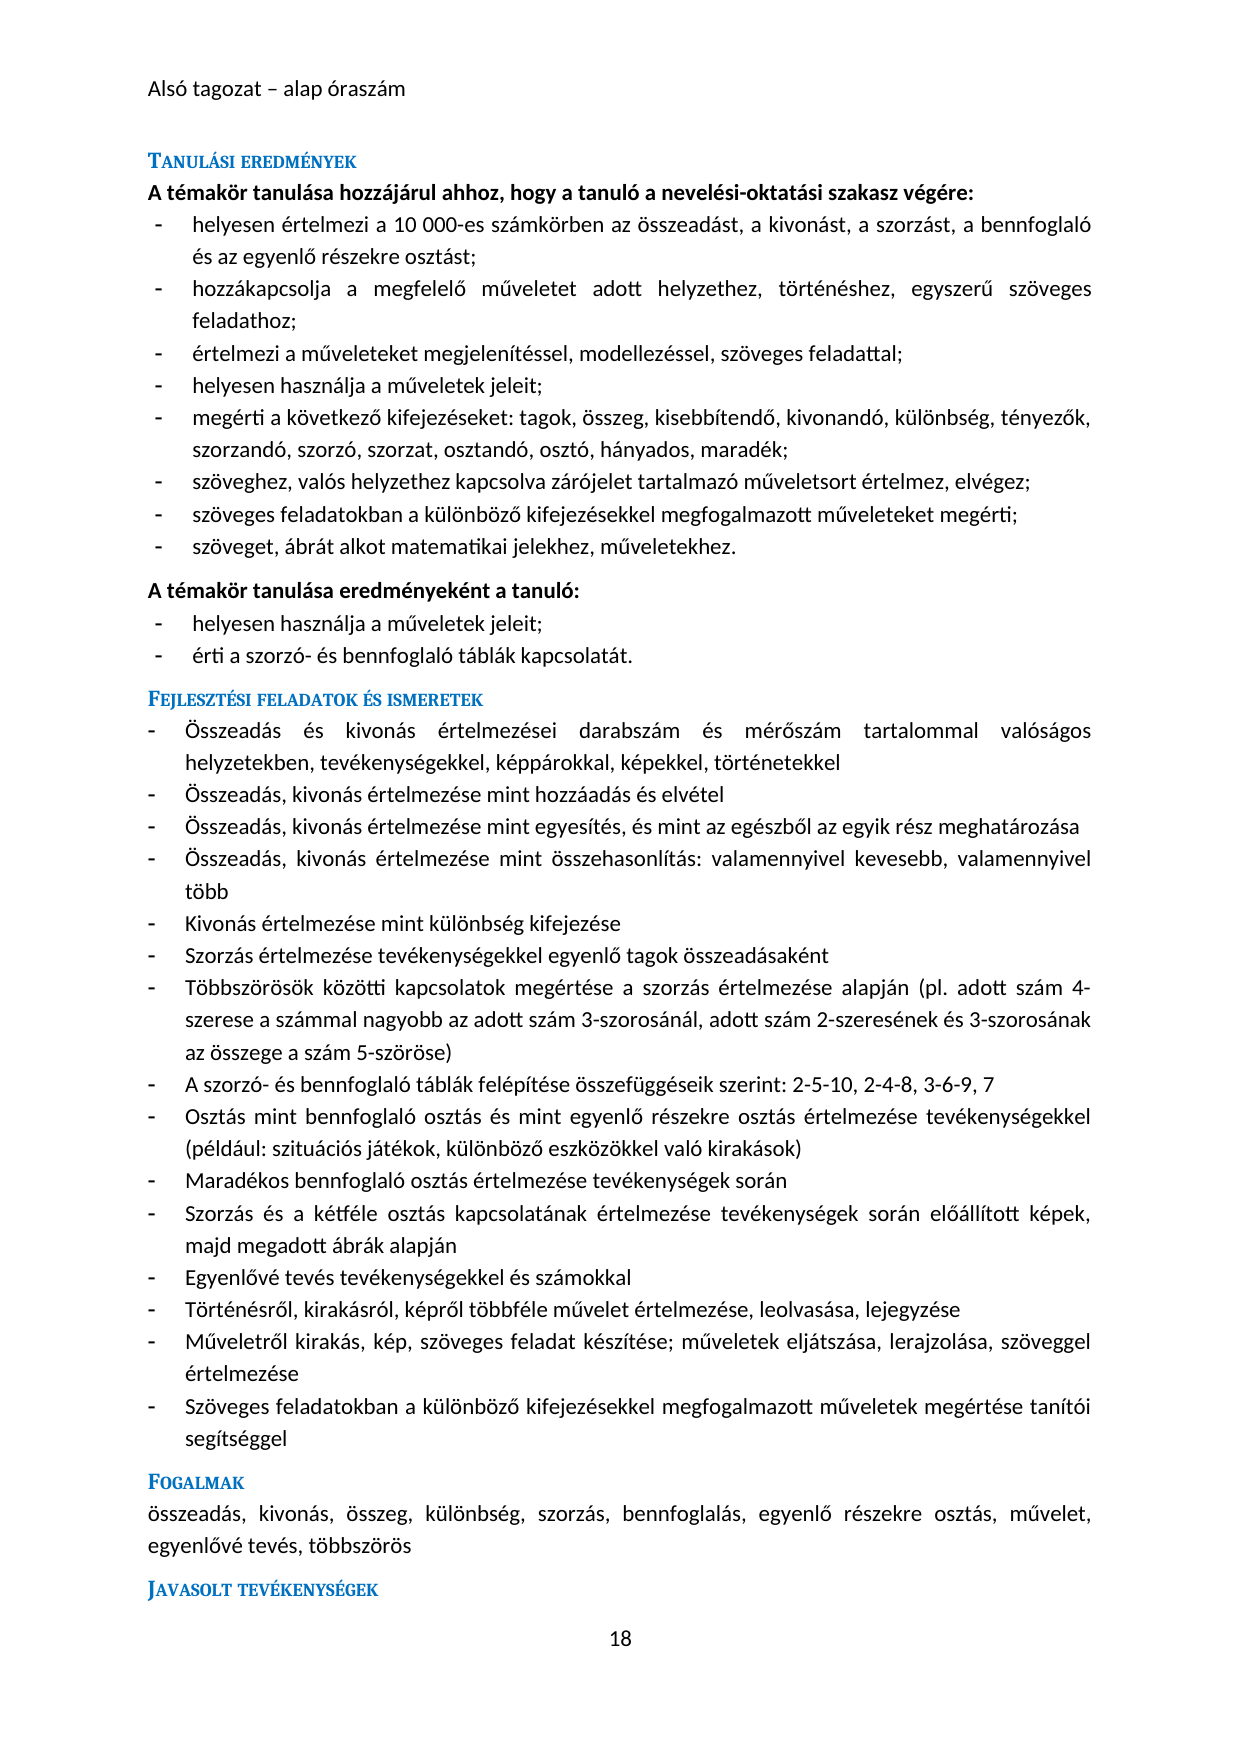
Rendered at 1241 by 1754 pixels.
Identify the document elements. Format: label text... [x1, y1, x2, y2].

subtitle Fogalmak [148, 1469, 1093, 1495]
list Összeadás, kivonás értelmezése mint összehasonlítás: valamennyivel kevesebb, valamennyivel több [148, 844, 1093, 905]
list Összeadás, kivonás értelmezése mint hozzáadás és elvétel [148, 780, 1093, 808]
list Műveletről kirakás, kép, szöveges feladat készítése; műveletek eljátszása, lerajzolása, szöveggel értelmezése [148, 1327, 1093, 1388]
list érti a szorzó- és bennfoglaló táblák kapcsolatát. [154, 641, 1093, 669]
list Többszörösök közötti kapcsolatok megértése a szorzás értelmezése alapján (pl. adott szám 4-szerese a számmal nagyobb az adott szám 3-szorosánál, adott szám 2-szeresének és 3-szorosának az összege a szám 5-szöröse) [148, 973, 1093, 1066]
text A témakör tanulása eredményeként a tanuló: [148, 577, 1093, 604]
text A témakör tanulása hozzájárul ahhoz, hogy a tanuló a nevelési-oktatási szakasz végére: [148, 178, 1093, 206]
list Szorzás értelmezése tevékenységekkel egyenlő tagok összeadásaként [148, 941, 1093, 969]
list Egyenlővé tevés tevékenységekkel és számokkal [148, 1263, 1093, 1291]
list Osztás mint bennfoglaló osztás és mint egyenlő részekre osztás értelmezése tevékenységekkel (például: szituációs játékok, különböző eszközökkel való kirakások) [148, 1102, 1093, 1162]
list Szöveges feladatokban a különböző kifejezésekkel megfogalmazott műveletek megértése tanítói segítséggel [148, 1392, 1093, 1452]
subtitle Javasolt tevékenységek [148, 1576, 1093, 1602]
subtitle Tanulási eredmények [148, 148, 1093, 174]
list Történésről, kirakásról, képről többféle művelet értelmezése, leolvasása, lejegyzése [148, 1295, 1093, 1323]
subtitle Fejlesztési feladatok és ismeretek [148, 686, 1093, 712]
list megérti a következő kifejezéseket: tagok, összeg, kisebbítendő, kivonandó, különbség, tényezők, szorzandó, szorzó, szorzat, osztandó, osztó, hányados, maradék; [154, 403, 1093, 463]
list A szorzó- és bennfoglaló táblák felépítése összefüggéseik szerint: 2-5-10, 2-4-8, 3-6-9, 7 [148, 1070, 1093, 1098]
list Maradékos bennfoglaló osztás értelmezése tevékenységek során [148, 1166, 1093, 1194]
list szöveges feladatokban a különböző kifejezésekkel megfogalmazott műveleteket megérti; [154, 500, 1093, 528]
list szöveghez, valós helyzethez kapcsolva zárójelet tartalmazó műveletsort értelmez, elvégez; [154, 467, 1093, 496]
list Kivonás értelmezése mint különbség kifejezése [148, 909, 1093, 937]
list hozzákapcsolja a megfelelő műveletet adott helyzethez, történéshez, egyszerű szöveges feladathoz; [154, 274, 1093, 334]
text összeadás, kivonás, összeg, különbség, szorzás, bennfoglalás, egyenlő részekre osztás, művelet, egyenlővé tevés, többszörös [148, 1499, 1093, 1559]
list helyesen használja a műveletek jeleit; [154, 371, 1093, 399]
list Összeadás, kivonás értelmezése mint egyesítés, és mint az egészből az egyik rész meghatározása [148, 812, 1093, 840]
list szöveget, ábrát alkot matematikai jelekhez, műveletekhez. [154, 532, 1093, 560]
list értelmezi a műveleteket megjelenítéssel, modellezéssel, szöveges feladattal; [154, 339, 1093, 367]
list Összeadás és kivonás értelmezései darabszám és mérőszám tartalommal valóságos helyzetekben, tevékenységekkel, képpárokkal, képekkel, történetekkel [148, 716, 1093, 776]
list Szorzás és a kétféle osztás kapcsolatának értelmezése tevékenységek során előállított képek, majd megadott ábrák alapján [148, 1199, 1093, 1259]
list helyesen értelmezi a 10 000-es számkörben az összeadást, a kivonást, a szorzást, a bennfoglaló és az egyenlő részekre osztást; [154, 210, 1093, 270]
list helyesen használja a műveletek jeleit; [154, 609, 1093, 637]
